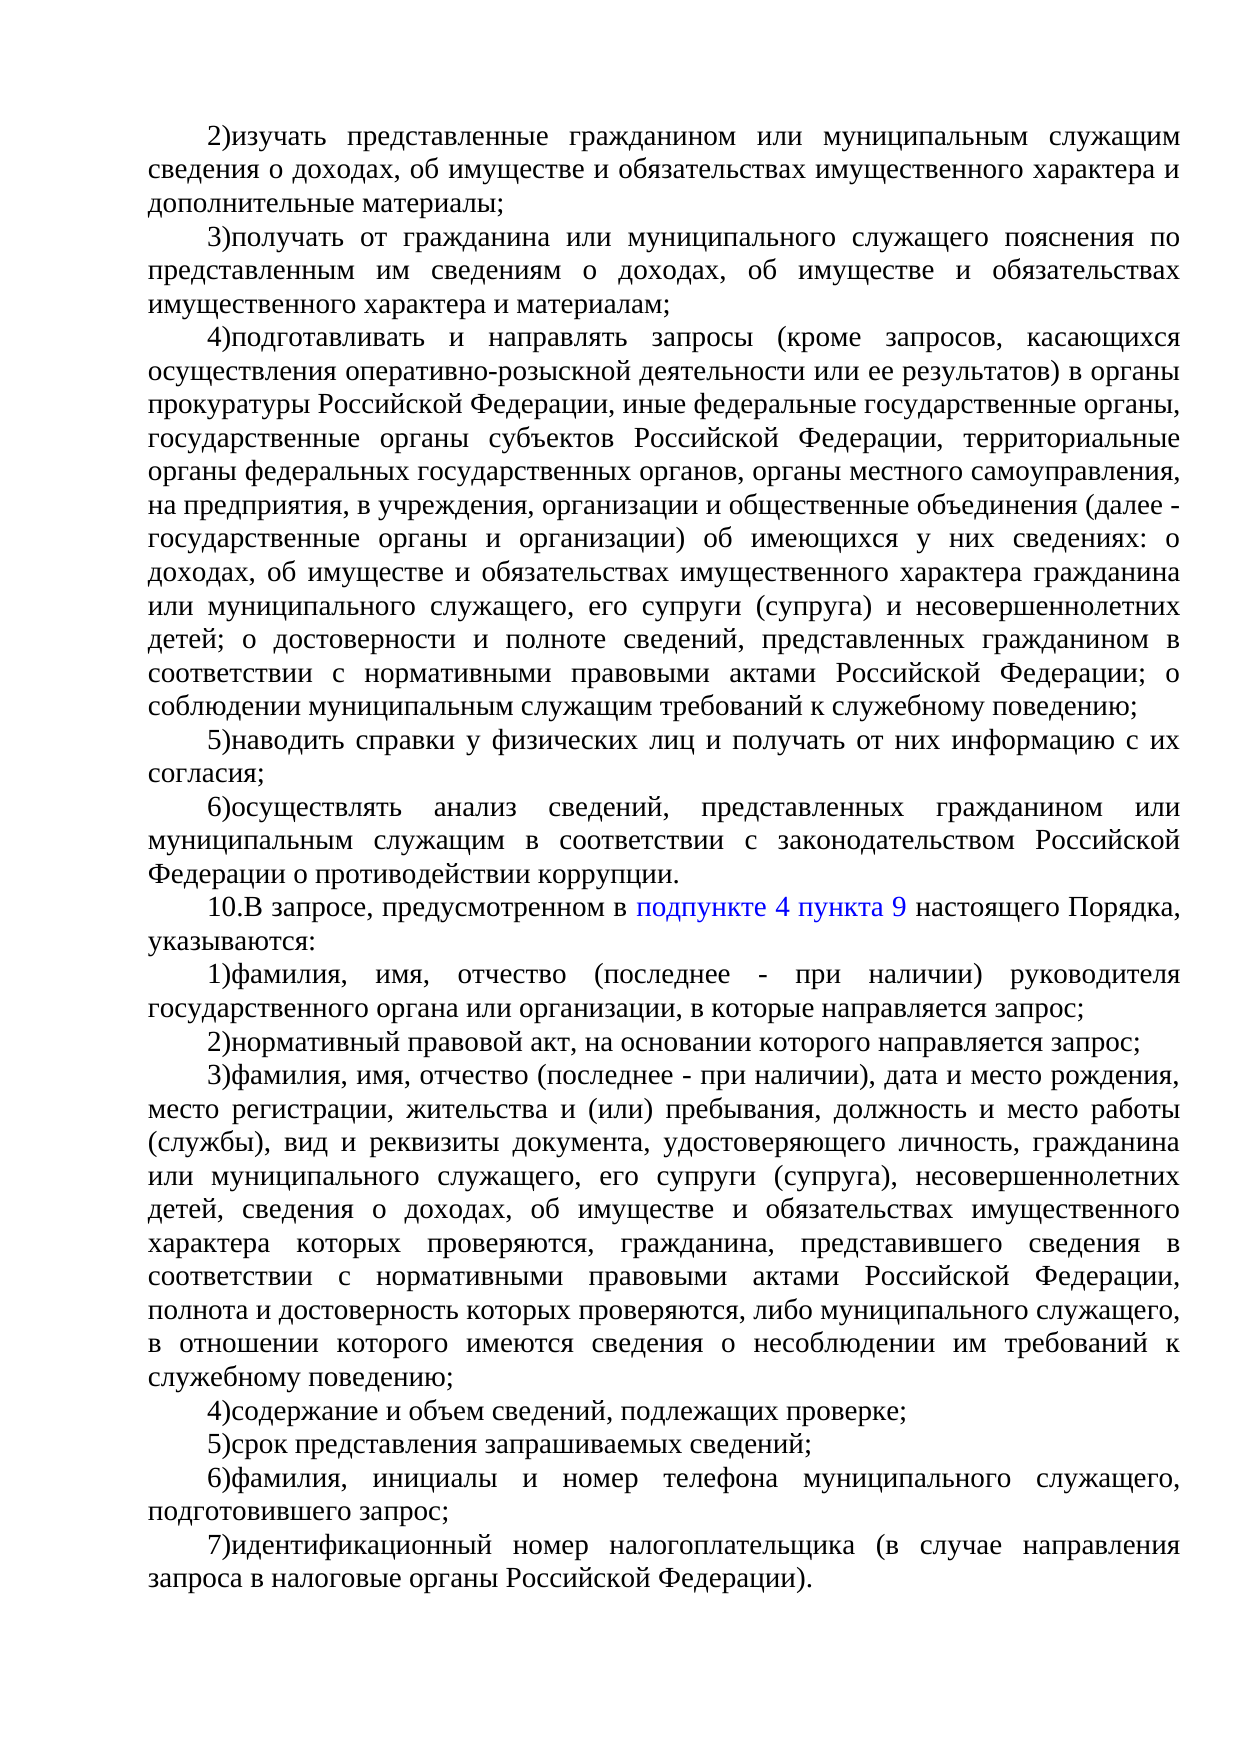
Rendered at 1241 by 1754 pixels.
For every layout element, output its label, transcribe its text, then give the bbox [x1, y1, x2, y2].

text 7)идентификационный номер налогоплательщика (в случае направления запроса в налоговые органы Российской Федерации). [148, 1527, 1181, 1594]
text 4)содержание и объем сведений, подлежащих проверке; [148, 1393, 1181, 1426]
text 6)фамилия, инициалы и номер телефона муниципального служащего, подготовившего запрос; [148, 1460, 1181, 1527]
text 10.В запросе, предусмотренном в подпункте 4 пункта 9 настоящего Порядка, указываются: [148, 889, 1181, 957]
text 5)срок представления запрашиваемых сведений; [148, 1426, 1181, 1460]
text 3)фамилия, имя, отчество (последнее - при наличии), дата и место рождения, место регистрации, жительства и (или) пребывания, должность и место работы (службы), вид и реквизиты документа, удостоверяющего личность, гражданина или муниципального служащего, его супруги (супруга), несовершеннолетних детей, сведения о доходах, об имуществе и обязательствах имущественного характера которых проверяются, гражданина, представившего сведения в соответствии с нормативными правовыми актами Российской Федерации, полнота и достоверность которых проверяются, либо муниципального служащего, в отношении которого имеются сведения о несоблюдении им требований к служебному поведению; [148, 1057, 1181, 1393]
text 2)изучать представленные гражданином или муниципальным служащим сведения о доходах, об имуществе и обязательствах имущественного характера и дополнительные материалы; [148, 118, 1181, 219]
text 3)получать от гражданина или муниципального служащего пояснения по представленным им сведениям о доходах, об имуществе и обязательствах имущественного характера и материалам; [148, 219, 1181, 319]
text 2)нормативный правовой акт, на основании которого направляется запрос; [148, 1024, 1181, 1057]
text 1)фамилия, имя, отчество (последнее - при наличии) руководителя государственного органа или организации, в которые направляется запрос; [148, 957, 1181, 1024]
text 4)подготавливать и направлять запросы (кроме запросов, касающихся осуществления оперативно-розыскной деятельности или ее результатов) в органы прокуратуры Российской Федерации, иные федеральные государственные органы, государственные органы субъектов Российской Федерации, территориальные органы федеральных государственных органов, органы местного самоуправления, на предприятия, в учреждения, организации и общественные объединения (далее - государственные органы и организации) об имеющихся у них сведениях: о доходах, об имуществе и обязательствах имущественного характера гражданина или муниципального служащего, его супруги (супруга) и несовершеннолетних детей; о достоверности и полноте сведений, представленных гражданином в соответствии с нормативными правовыми актами Российской Федерации; о соблюдении муниципальным служащим требований к служебному поведению; [148, 319, 1181, 722]
text 5)наводить справки у физических лиц и получать от них информацию с их согласия; [148, 722, 1181, 789]
text 6)осуществлять анализ сведений, представленных гражданином или муниципальным служащим в соответствии с законодательством Российской Федерации о противодействии коррупции. [148, 789, 1181, 889]
